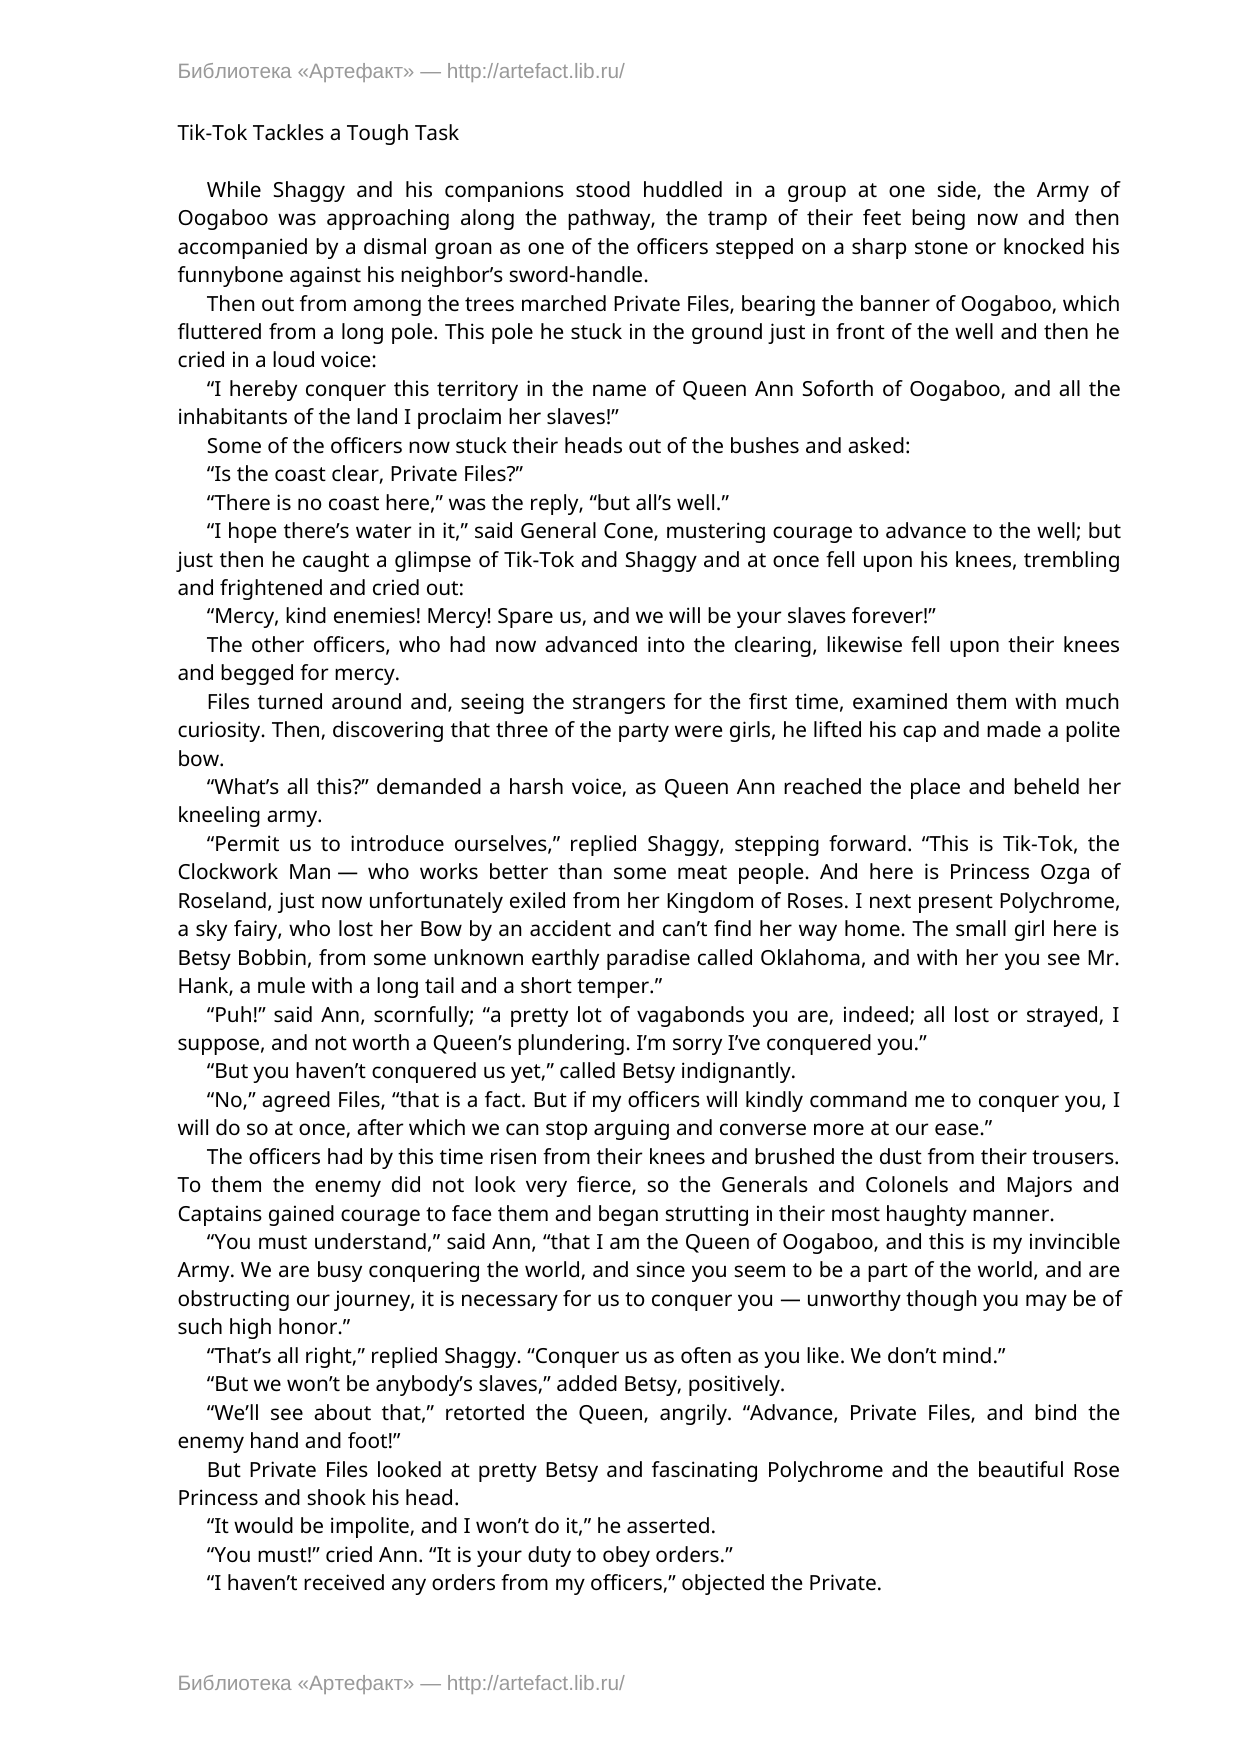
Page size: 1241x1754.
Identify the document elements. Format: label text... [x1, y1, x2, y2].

text Then out from among the trees marched Private Files, bearing the banner of Oogaboo, which fluttered from a long pole. This pole he stuck in the ground just in front of the well and then he cried in a loud voice: [177, 289, 1122, 374]
text The officers had by this time risen from their knees and brushed the dust from their trousers. To them the enemy did not look very fierce, so the Generals and Colonels and Majors and Captains gained courage to face them and began strutting in their most haughty manner. [177, 1142, 1122, 1227]
text The other officers, who had now advanced into the clearing, likewise fell upon their knees and begged for mercy. [177, 630, 1122, 687]
subtitle Tik-Tok Tackles a Tough Task [177, 118, 1122, 147]
text “It would be impolite, and I won’t do it,” he asserted. [177, 1512, 1122, 1540]
text “We’ll see about that,” retorted the Queen, angrily. “Advance, Private Files, and bind the enemy hand and foot!” [177, 1398, 1122, 1455]
text “Is the coast clear, Private Files?” [177, 459, 1122, 488]
text But Private Files looked at pretty Betsy and fascinating Polychrome and the beautiful Rose Princess and shook his head. [177, 1455, 1122, 1512]
text “But we won’t be anybody’s slaves,” added Betsy, positively. [177, 1369, 1122, 1398]
text While Shaggy and his companions stood huddled in a group at one side, the Army of Oogaboo was approaching along the pathway, the tramp of their feet being now and then accompanied by a dismal groan as one of the officers stepped on a sharp stone or knocked his funnybone against his neighbor’s sword-handle. [177, 175, 1122, 289]
text “Mercy, kind enemies! Mercy! Spare us, and we will be your slaves forever!” [177, 602, 1122, 630]
text Some of the officers now stuck their heads out of the bushes and asked: [177, 431, 1122, 459]
text “There is no coast here,” was the reply, “but all’s well.” [177, 488, 1122, 516]
text “That’s all right,” replied Shaggy. “Conquer us as often as you like. We don’t mind.” [177, 1341, 1122, 1369]
text “Permit us to introduce ourselves,” replied Shaggy, stepping forward. “This is Tik-Tok, the Clockwork Man — who works better than some meat people. And here is Princess Ozga of Roseland, just now unfortunately exiled from her Kingdom of Roses. I next present Polychrome, a sky fairy, who lost her Bow by an accident and can’t find her way home. The small girl here is Betsy Bobbin, from some unknown earthly paradise called Oklahoma, and with her you see Mr. Hank, a mule with a long tail and a short temper.” [177, 829, 1122, 1000]
text Files turned around and, seeing the strangers for the first time, examined them with much curiosity. Then, discovering that three of the party were girls, he lifted his cap and made a polite bow. [177, 687, 1122, 772]
text “You must understand,” said Ann, “that I am the Queen of Oogaboo, and this is my invincible Army. We are busy conquering the world, and since you seem to be a part of the world, and are obstructing our journey, it is necessary for us to conquer you — unworthy though you may be of such high honor.” [177, 1227, 1122, 1341]
text “You must!” cried Ann. “It is your duty to obey orders.” [177, 1540, 1122, 1568]
text “Puh!” said Ann, scornfully; “a pretty lot of vagabonds you are, indeed; all lost or strayed, I suppose, and not worth a Queen’s plundering. I’m sorry I’ve conquered you.” [177, 1000, 1122, 1057]
text “I hereby conquer this territory in the name of Queen Ann Soforth of Oogaboo, and all the inhabitants of the land I proclaim her slaves!” [177, 374, 1122, 431]
text “I haven’t received any orders from my officers,” objected the Private. [177, 1568, 1122, 1597]
text “I hope there’s water in it,” said General Cone, mustering courage to advance to the well; but just then he caught a glimpse of Tik-Tok and Shaggy and at once fell upon his knees, trembling and frightened and cried out: [177, 516, 1122, 602]
text “No,” agreed Files, “that is a fact. But if my officers will kindly command me to conquer you, I will do so at once, after which we can stop arguing and converse more at our ease.” [177, 1085, 1122, 1142]
text “What’s all this?” demanded a harsh voice, as Queen Ann reached the place and beheld her kneeling army. [177, 772, 1122, 829]
text “But you haven’t conquered us yet,” called Betsy indignantly. [177, 1057, 1122, 1085]
